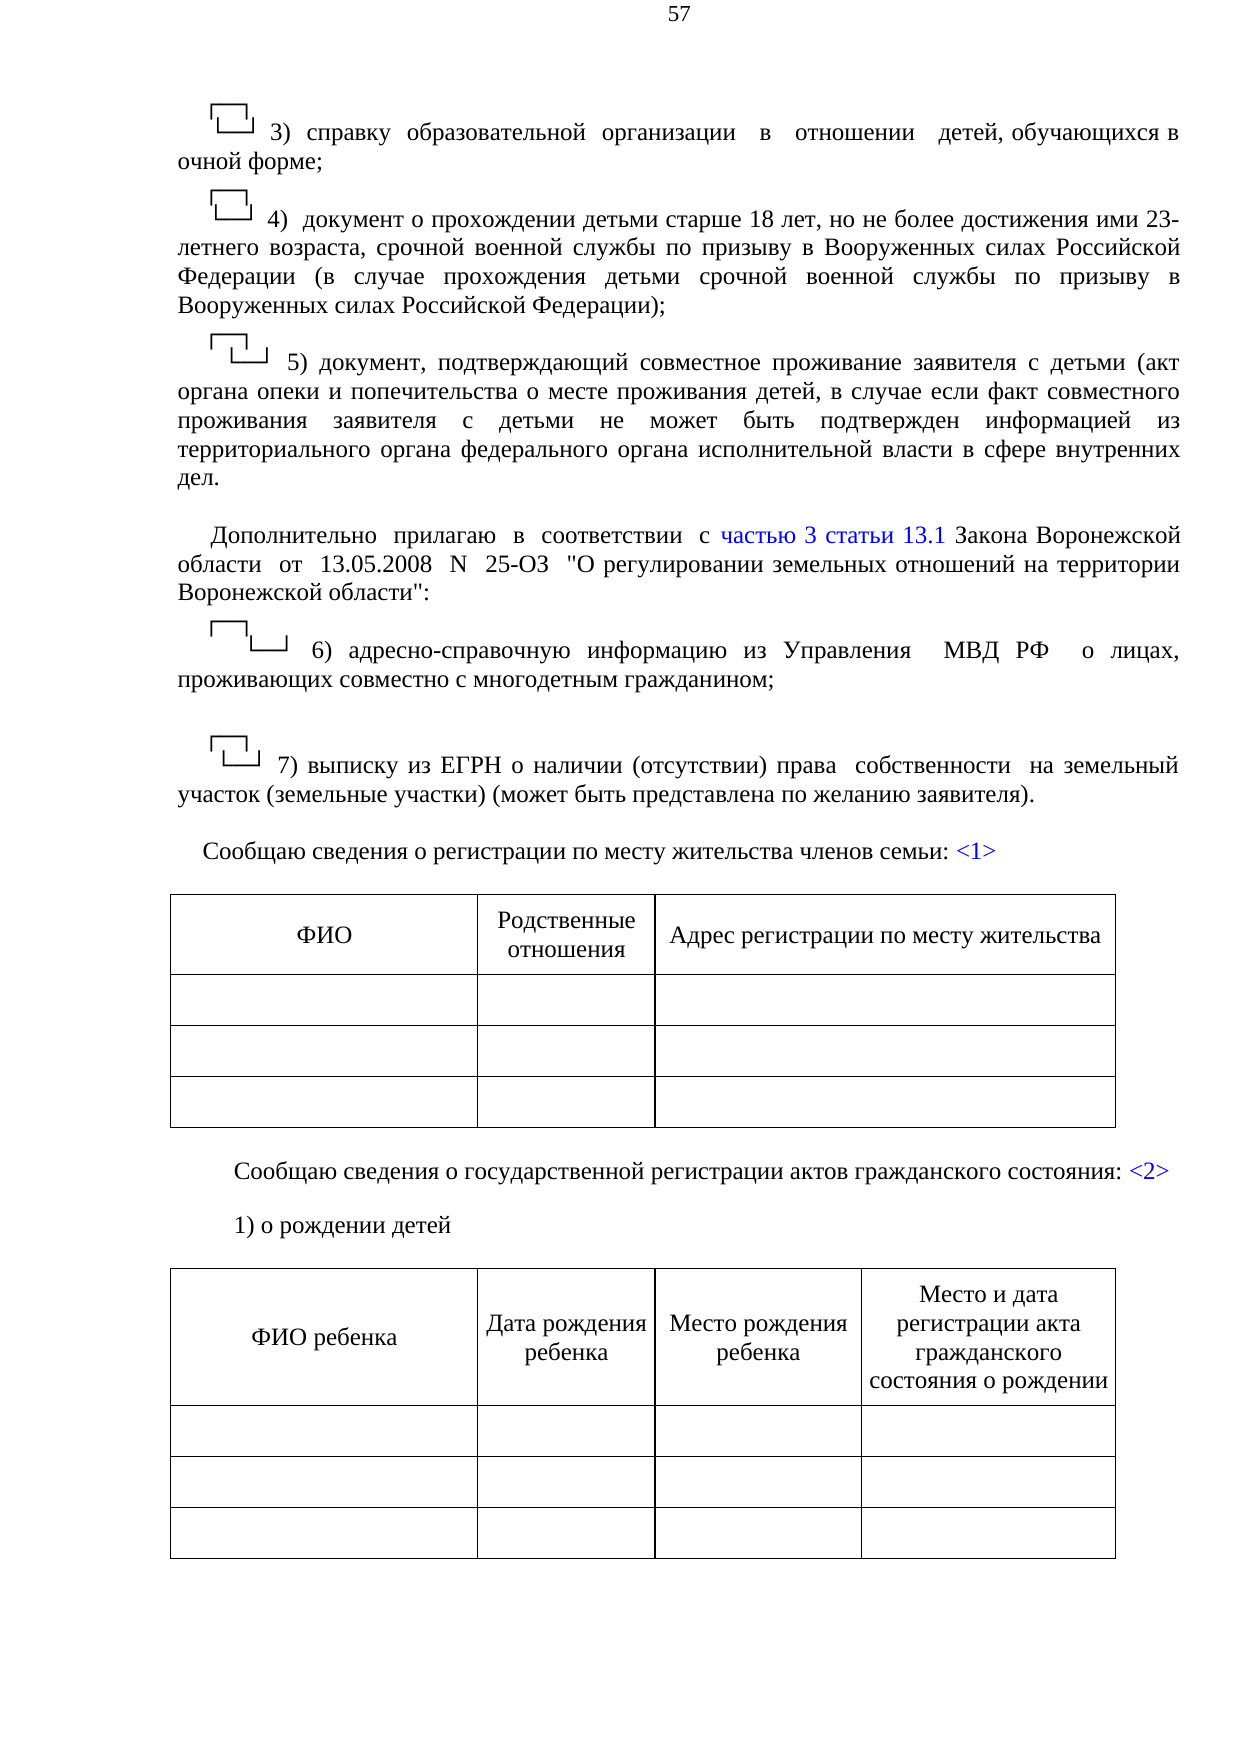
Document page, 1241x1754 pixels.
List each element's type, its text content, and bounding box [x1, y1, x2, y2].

table_cell [656, 1508, 861, 1558]
text 1) о рождении детей [177, 1210, 1181, 1239]
table_cell [656, 975, 1115, 1024]
text ┌─┐ [177, 89, 1181, 117]
text Дополнительно прилагаю в соответствии с частью 3 статьи 13.1 Закона Воронежской области от 13.05.2008 N 25-ОЗ "О регулировании земельных отношений на территории Воронежской области": [177, 520, 1181, 606]
text └─┘ 3) справку образовательной организации в отношении детей, обучающихся в очной форме; [177, 117, 1181, 175]
table_cell [656, 1457, 861, 1507]
text ┌─┐ [177, 175, 1181, 204]
table_cell [478, 1026, 654, 1076]
table_header Место и дата регистрации акта гражданского состояния о рождении [862, 1269, 1115, 1405]
table_cell [656, 1406, 861, 1456]
text ┌─┐ [177, 606, 1181, 635]
table_header Место рождения ребенка [656, 1269, 861, 1405]
text └─┘ 7) выписку из ЕГРН о наличии (отсутствии) права собственности на земельный участок (земельные участки) (может быть представлена по желанию заявителя). [177, 750, 1181, 807]
table_cell [171, 975, 477, 1024]
table_cell [478, 1077, 654, 1127]
text Сообщаю сведения о регистрации по месту жительства членов семьи: <1> [177, 836, 1181, 865]
table_header Адрес регистрации по месту жительства [656, 895, 1115, 973]
table_cell [171, 1508, 477, 1558]
table_cell [478, 1457, 654, 1507]
table_cell [656, 1026, 1115, 1076]
table_header Дата рождения ребенка [478, 1269, 654, 1405]
table_cell [862, 1508, 1115, 1558]
table_cell [478, 1508, 654, 1558]
text └─┘ 4) документ о прохождении детьми старше 18 лет, но не более достижения ими 23-летнего возраста, срочной военной службы по призыву в Вооруженных силах Российской Федерации (в случае прохождения детьми срочной военной службы по призыву в Вооруженных силах Российской Федерации); [177, 204, 1181, 319]
table_cell [478, 975, 654, 1024]
text └─┘ 6) адресно-справочную информацию из Управления МВД РФ о лицах, проживающих совместно с многодетным гражданином; [177, 635, 1181, 692]
table_cell [862, 1457, 1115, 1507]
table_header ФИО ребенка [171, 1269, 477, 1405]
table_cell [171, 1077, 477, 1127]
text Сообщаю сведения о государственной регистрации актов гражданского состояния: <2> [177, 1156, 1181, 1185]
table_cell [171, 1026, 477, 1076]
table_cell [171, 1457, 477, 1507]
text └─┘ 5) документ, подтверждающий совместное проживание заявителя с детьми (акт органа опеки и попечительства о месте проживания детей, в случае если факт совместного проживания заявителя с детьми не может быть подтвержден информацией из территориального органа федерального органа исполнительной власти в сфере внутренних дел. [177, 347, 1181, 491]
table_cell [171, 1406, 477, 1456]
table_header Родственные отношения [478, 895, 654, 973]
table_cell [478, 1406, 654, 1456]
text ┌─┐ [177, 319, 1181, 347]
table_cell [862, 1406, 1115, 1456]
table_header ФИО [171, 895, 477, 973]
table_cell [656, 1077, 1115, 1127]
text ┌─┐ [177, 721, 1181, 750]
